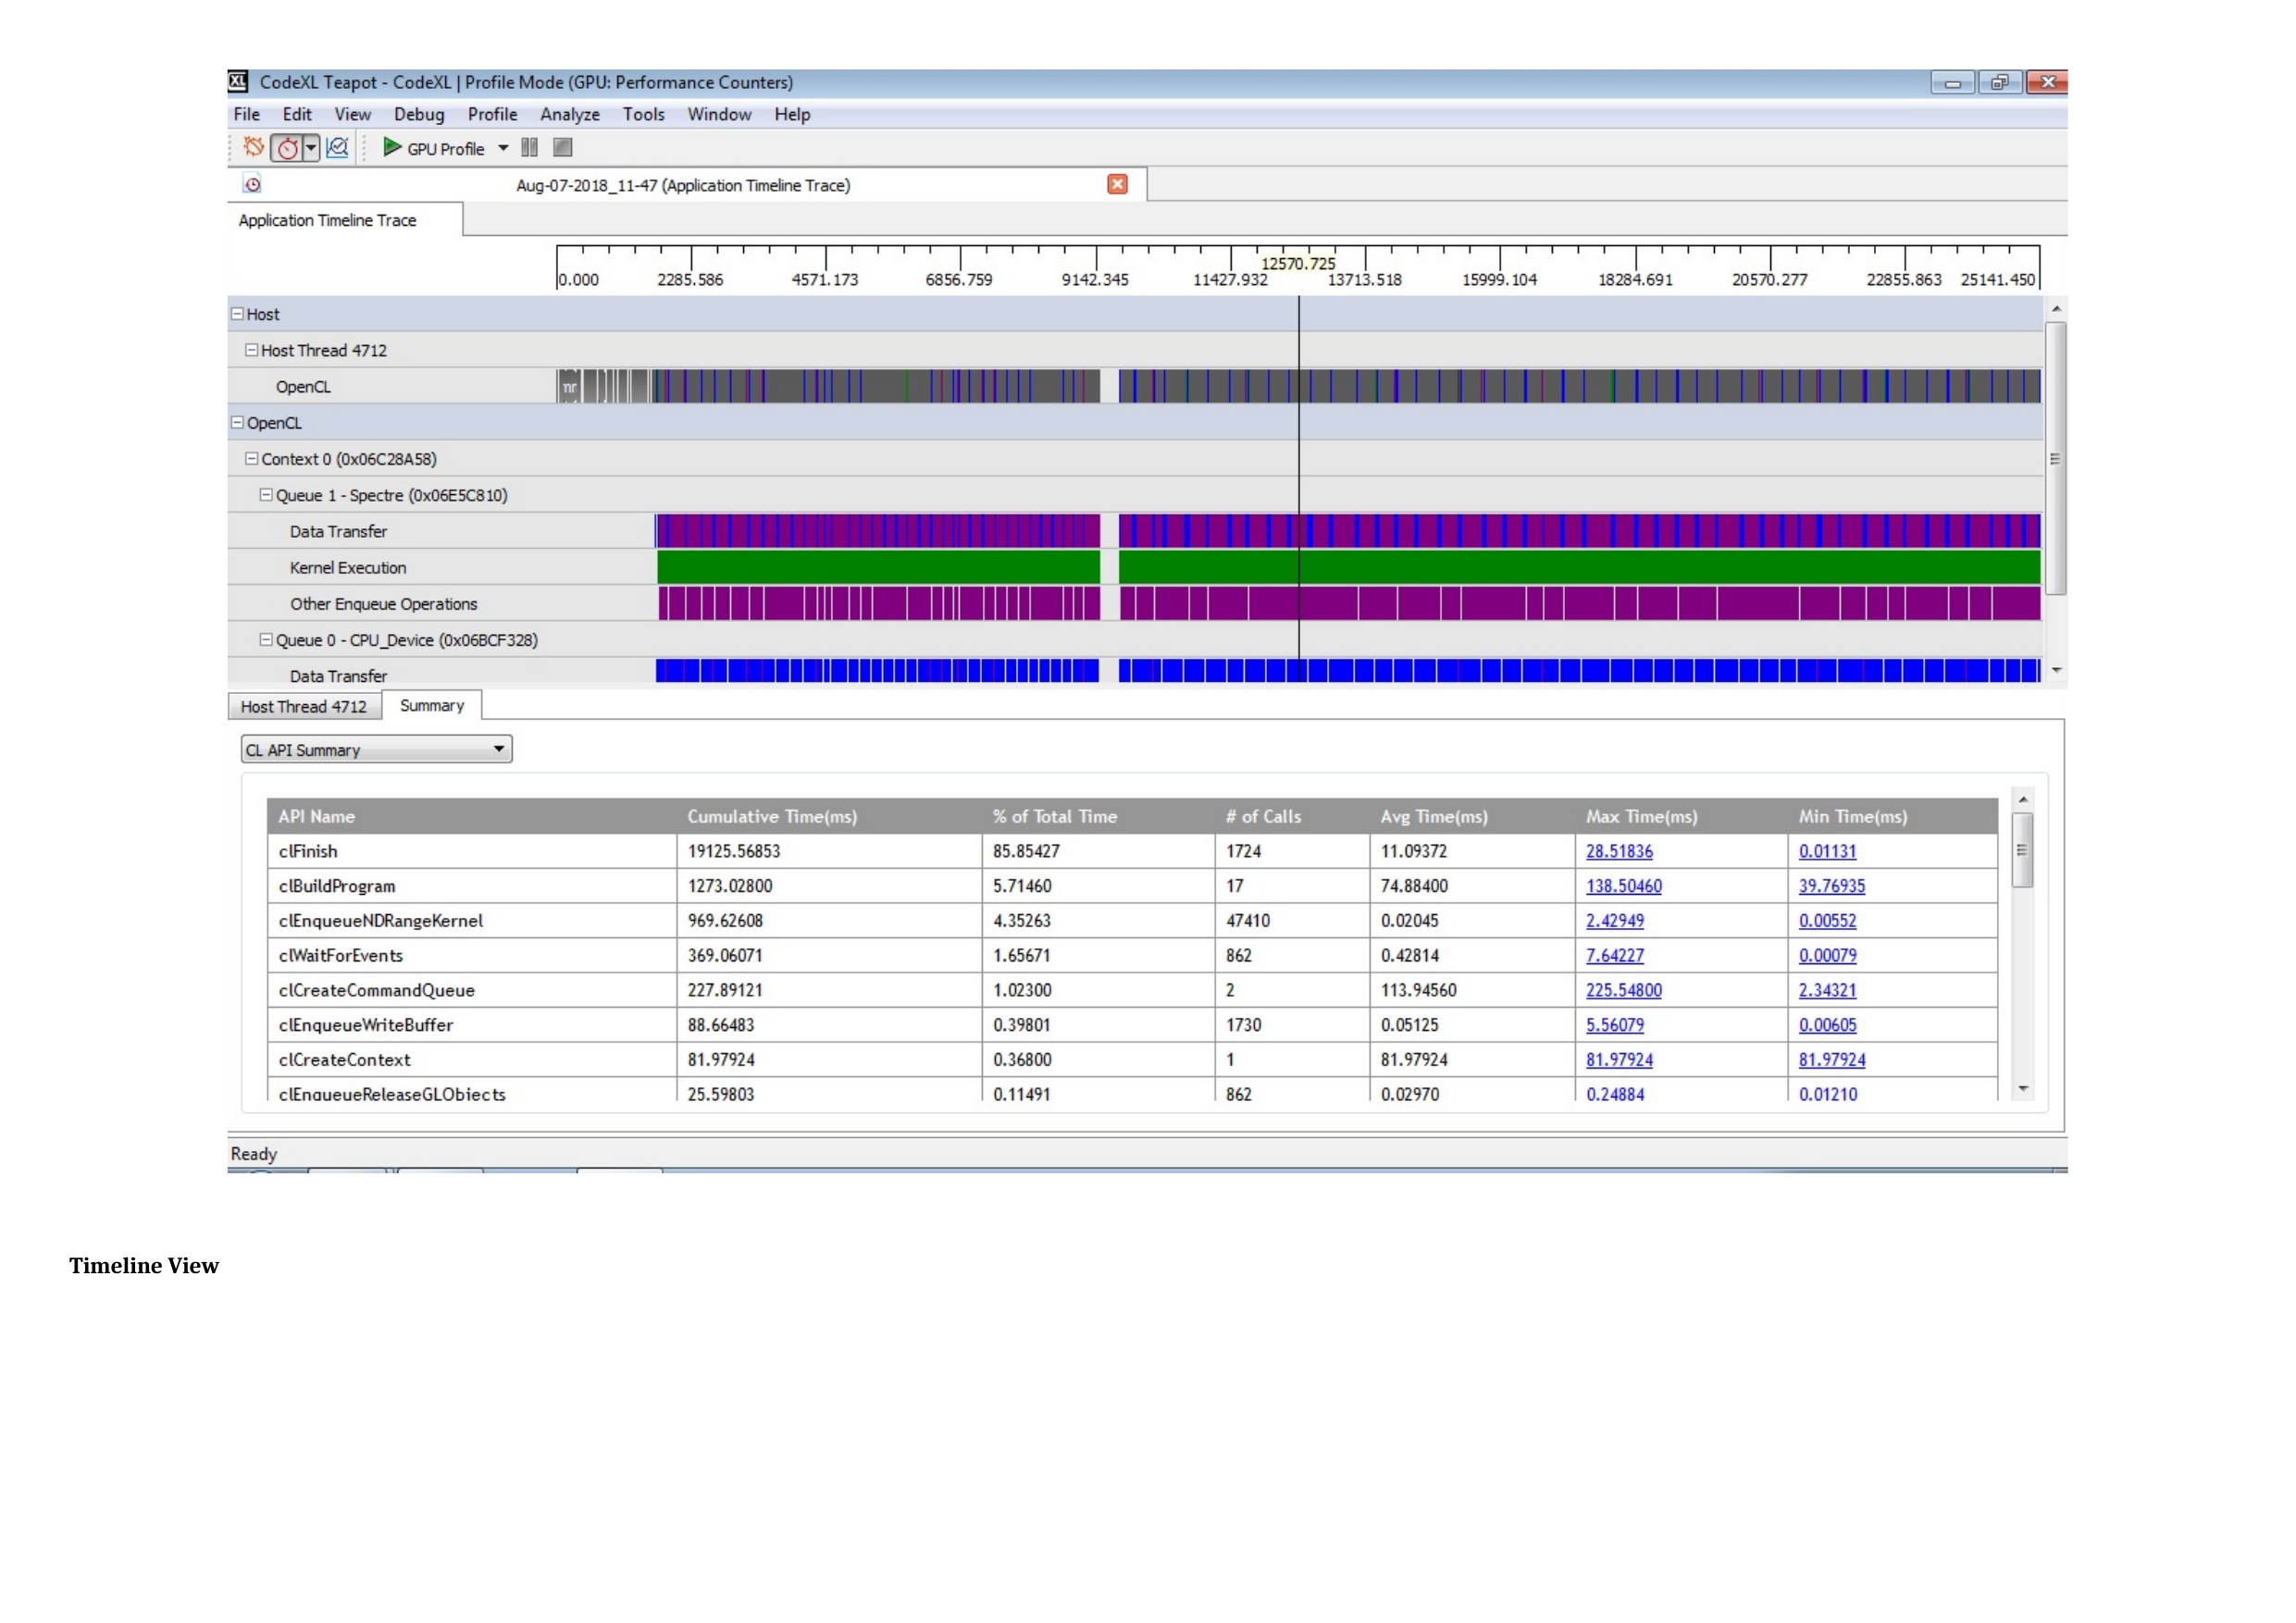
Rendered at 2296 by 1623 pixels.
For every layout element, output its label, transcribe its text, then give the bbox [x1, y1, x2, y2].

picture [227, 69, 2068, 1173]
text Timeline View [69, 1252, 2226, 1279]
